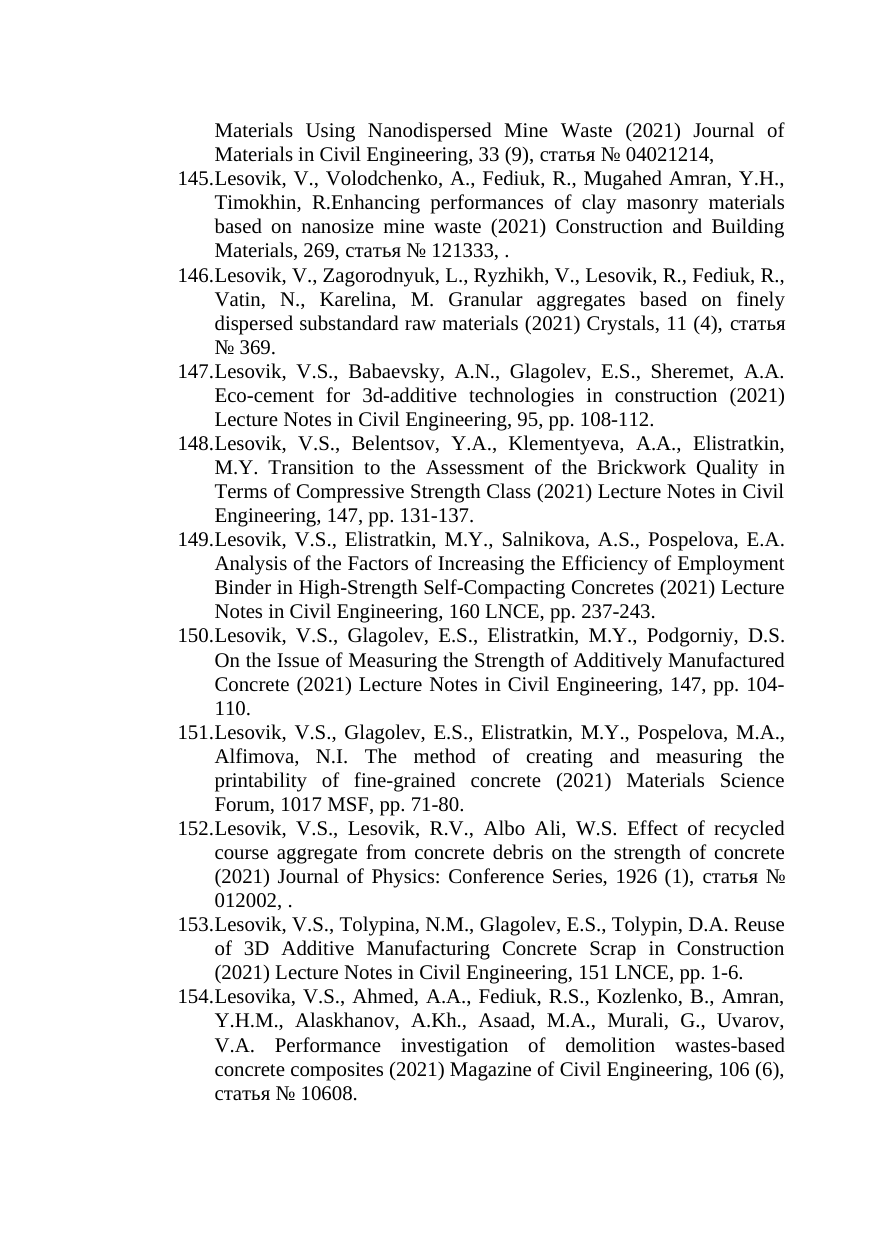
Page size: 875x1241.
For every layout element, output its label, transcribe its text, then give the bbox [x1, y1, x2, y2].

list Lesovik, V.S., Lesovik, R.V., Albo Ali, W.S. Effect of recycled course aggregate from concrete debris on the strength of concrete (2021) Journal of Physics: Conference Series, 1926 (1), статья № 012002, . [177, 816, 786, 912]
list Lesovik, V.S., Babaevsky, A.N., Glagolev, E.S., Sheremet, A.A. Eco-cement for 3d-additive technologies in construction (2021) Lecture Notes in Civil Engineering, 95, pp. 108-112. [177, 359, 786, 431]
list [177, 118, 786, 166]
list Lesovik, V., Volodchenko, A., Fediuk, R., Mugahed Amran, Y.H., Timokhin, R.Enhancing performances of clay masonry materials based on nanosize mine waste (2021) Construction and Building Materials, 269, статья № 121333, . [177, 166, 786, 262]
list Lesovik, V.S., Glagolev, E.S., Elistratkin, M.Y., Pospelova, M.A., Alfimova, N.I. The method of creating and measuring the printability of fine-grained concrete (2021) Materials Science Forum, 1017 MSF, pp. 71-80. [177, 720, 786, 816]
list Lesovik, V.S., Belentsov, Y.A., Klementyeva, A.A., Elistratkin, M.Y. Transition to the Assessment of the Brickwork Quality in Terms of Compressive Strength Class (2021) Lecture Notes in Civil Engineering, 147, pp. 131-137. [177, 431, 786, 527]
list Lesovika, V.S., Ahmed, A.A., Fediuk, R.S., Kozlenko, B., Amran, Y.H.M., Alaskhanov, A.Kh., Asaad, M.A., Murali, G., Uvarov, V.A. Performance investigation of demolition wastes-based concrete composites (2021) Magazine of Civil Engineering, 106 (6), статья № 10608. [177, 984, 786, 1105]
list Lesovik, V., Zagorodnyuk, L., Ryzhikh, V., Lesovik, R., Fediuk, R., Vatin, N., Karelina, M. Granular aggregates based on finely dispersed substandard raw materials (2021) Crystals, 11 (4), статья № 369. [177, 262, 786, 359]
list Lesovik, V.S., Glagolev, E.S., Elistratkin, M.Y., Podgorniy, D.S. On the Issue of Measuring the Strength of Additively Manufactured Concrete (2021) Lecture Notes in Civil Engineering, 147, pp. 104-110. [177, 623, 786, 720]
list Lesovik, V.S., Tolypina, N.M., Glagolev, E.S., Tolypin, D.A. Reuse of 3D Additive Manufacturing Concrete Scrap in Construction (2021) Lecture Notes in Civil Engineering, 151 LNCE, pp. 1-6. [177, 912, 786, 984]
list Lesovik, V.S., Elistratkin, M.Y., Salnikova, A.S., Pospelova, E.A. Analysis of the Factors of Increasing the Efficiency of Employment Binder in High-Strength Self-Compacting Concretes (2021) Lecture Notes in Civil Engineering, 160 LNCE, pp. 237-243. [177, 527, 786, 623]
